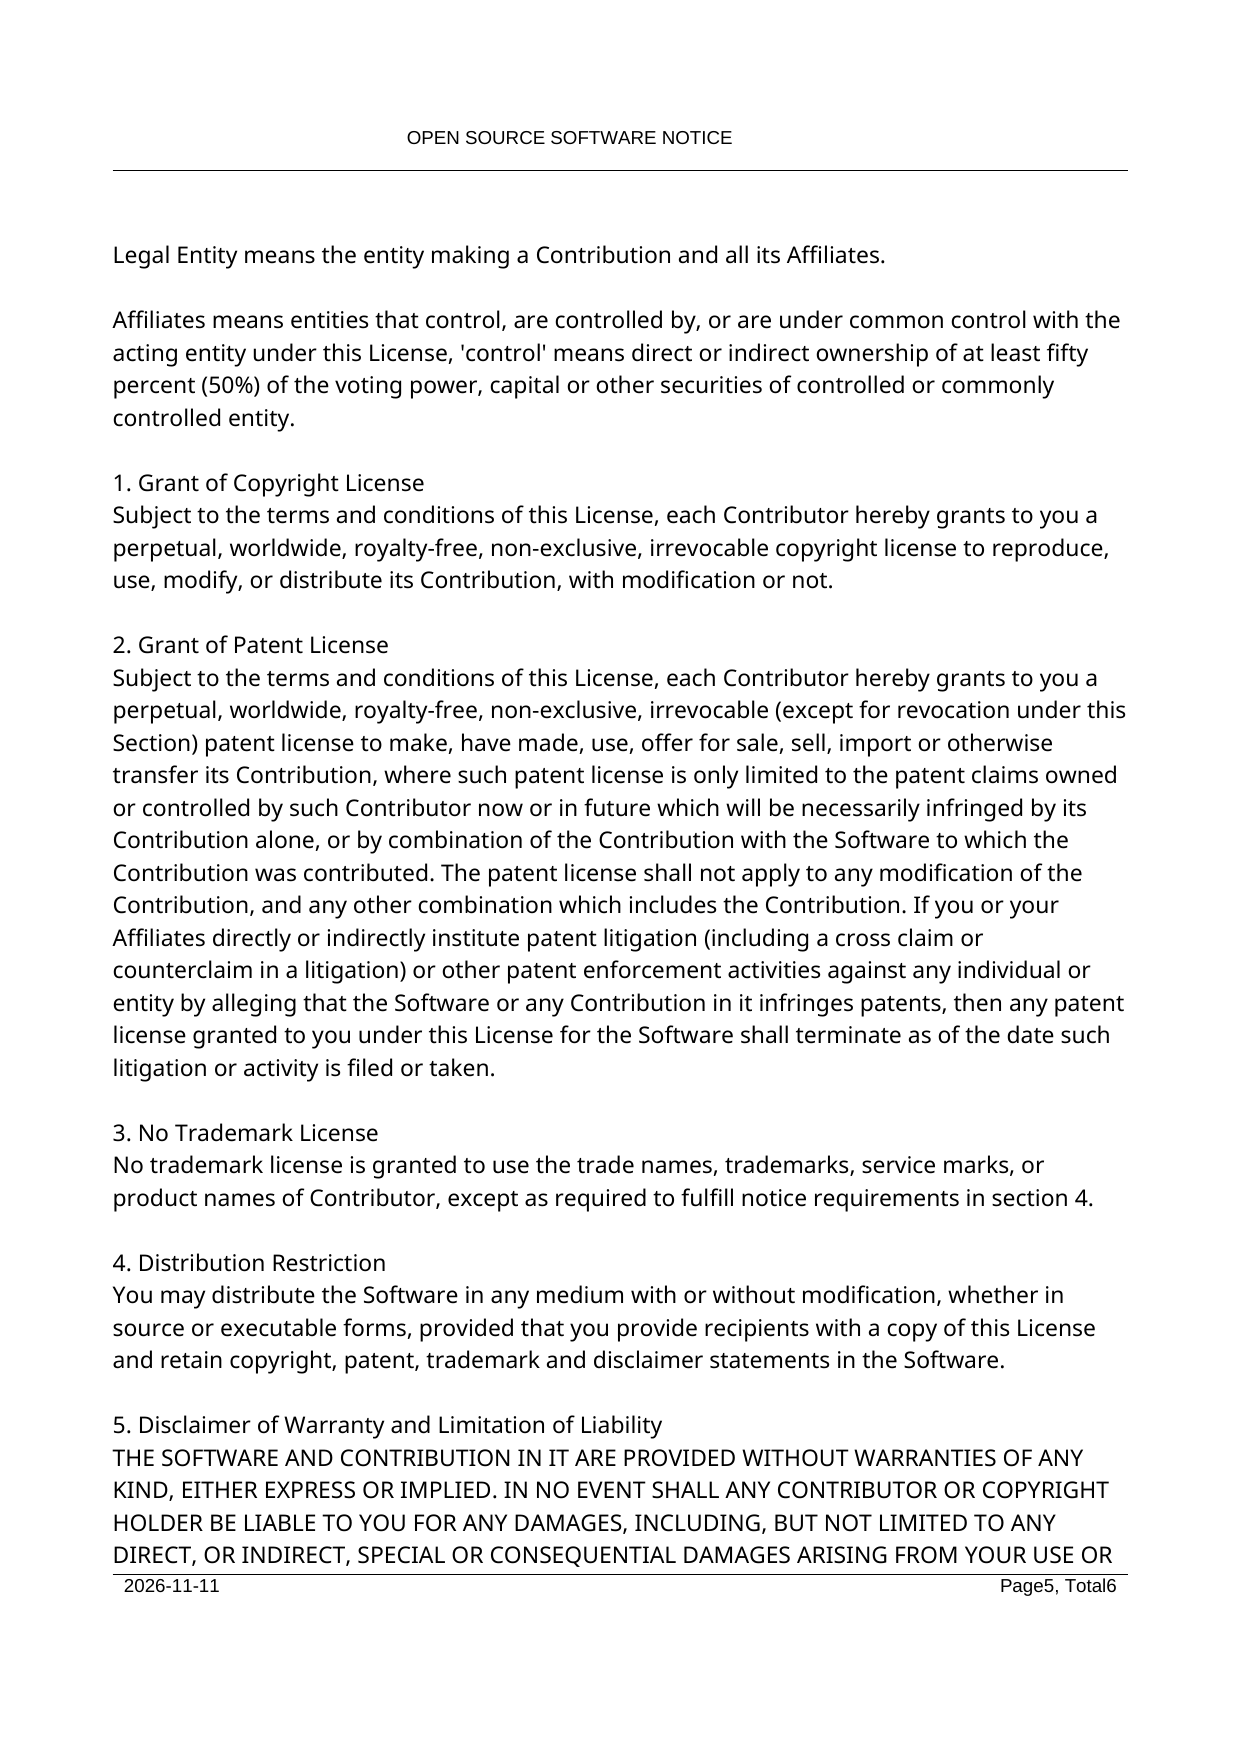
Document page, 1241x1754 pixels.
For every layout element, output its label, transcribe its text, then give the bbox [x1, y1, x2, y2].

text Affiliates means entities that control, are controlled by, or are under common control with the acting entity under this License, 'control' means direct or indirect ownership of at least fifty percent (50%) of the voting power, capital or other securities of controlled or commonly controlled entity. [112, 304, 1128, 434]
text 3. No Trademark License [112, 1116, 1128, 1149]
text No trademark license is granted to use the trade names, trademarks, service marks, or product names of Contributor, except as required to fulfill notice requirements in section 4. [112, 1149, 1128, 1214]
text Subject to the terms and conditions of this License, each Contributor hereby grants to you a perpetual, worldwide, royalty-free, non-exclusive, irrevocable copyright license to reproduce, use, modify, or distribute its Contribution, with modification or not. [112, 499, 1128, 596]
text 5. Disclaimer of Warranty and Limitation of Liability [112, 1409, 1128, 1441]
text Legal Entity means the entity making a Contribution and all its Affiliates. [112, 239, 1128, 271]
text 4. Distribution Restriction [112, 1246, 1128, 1279]
text 2. Grant of Patent License [112, 629, 1128, 661]
text 1. Grant of Copyright License [112, 466, 1128, 499]
text You may distribute the Software in any medium with or without modification, whether in source or executable forms, provided that you provide recipients with a copy of this License and retain copyright, patent, trademark and disclaimer statements in the Software. [112, 1279, 1128, 1376]
text Subject to the terms and conditions of this License, each Contributor hereby grants to you a perpetual, worldwide, royalty-free, non-exclusive, irrevocable (except for revocation under this Section) patent license to make, have made, use, offer for sale, sell, import or otherwise transfer its Contribution, where such patent license is only limited to the patent claims owned or controlled by such Contributor now or in future which will be necessarily infringed by its Contribution alone, or by combination of the Contribution with the Software to which the Contribution was contributed. The patent license shall not apply to any modification of the Contribution, and any other combination which includes the Contribution. If you or your Affiliates directly or indirectly institute patent litigation (including a cross claim or counterclaim in a litigation) or other patent enforcement activities against any individual or entity by alleging that the Software or any Contribution in it infringes patents, then any patent license granted to you under this License for the Software shall terminate as of the date such litigation or activity is filed or taken. [112, 661, 1128, 1084]
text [112, 1441, 1128, 1571]
